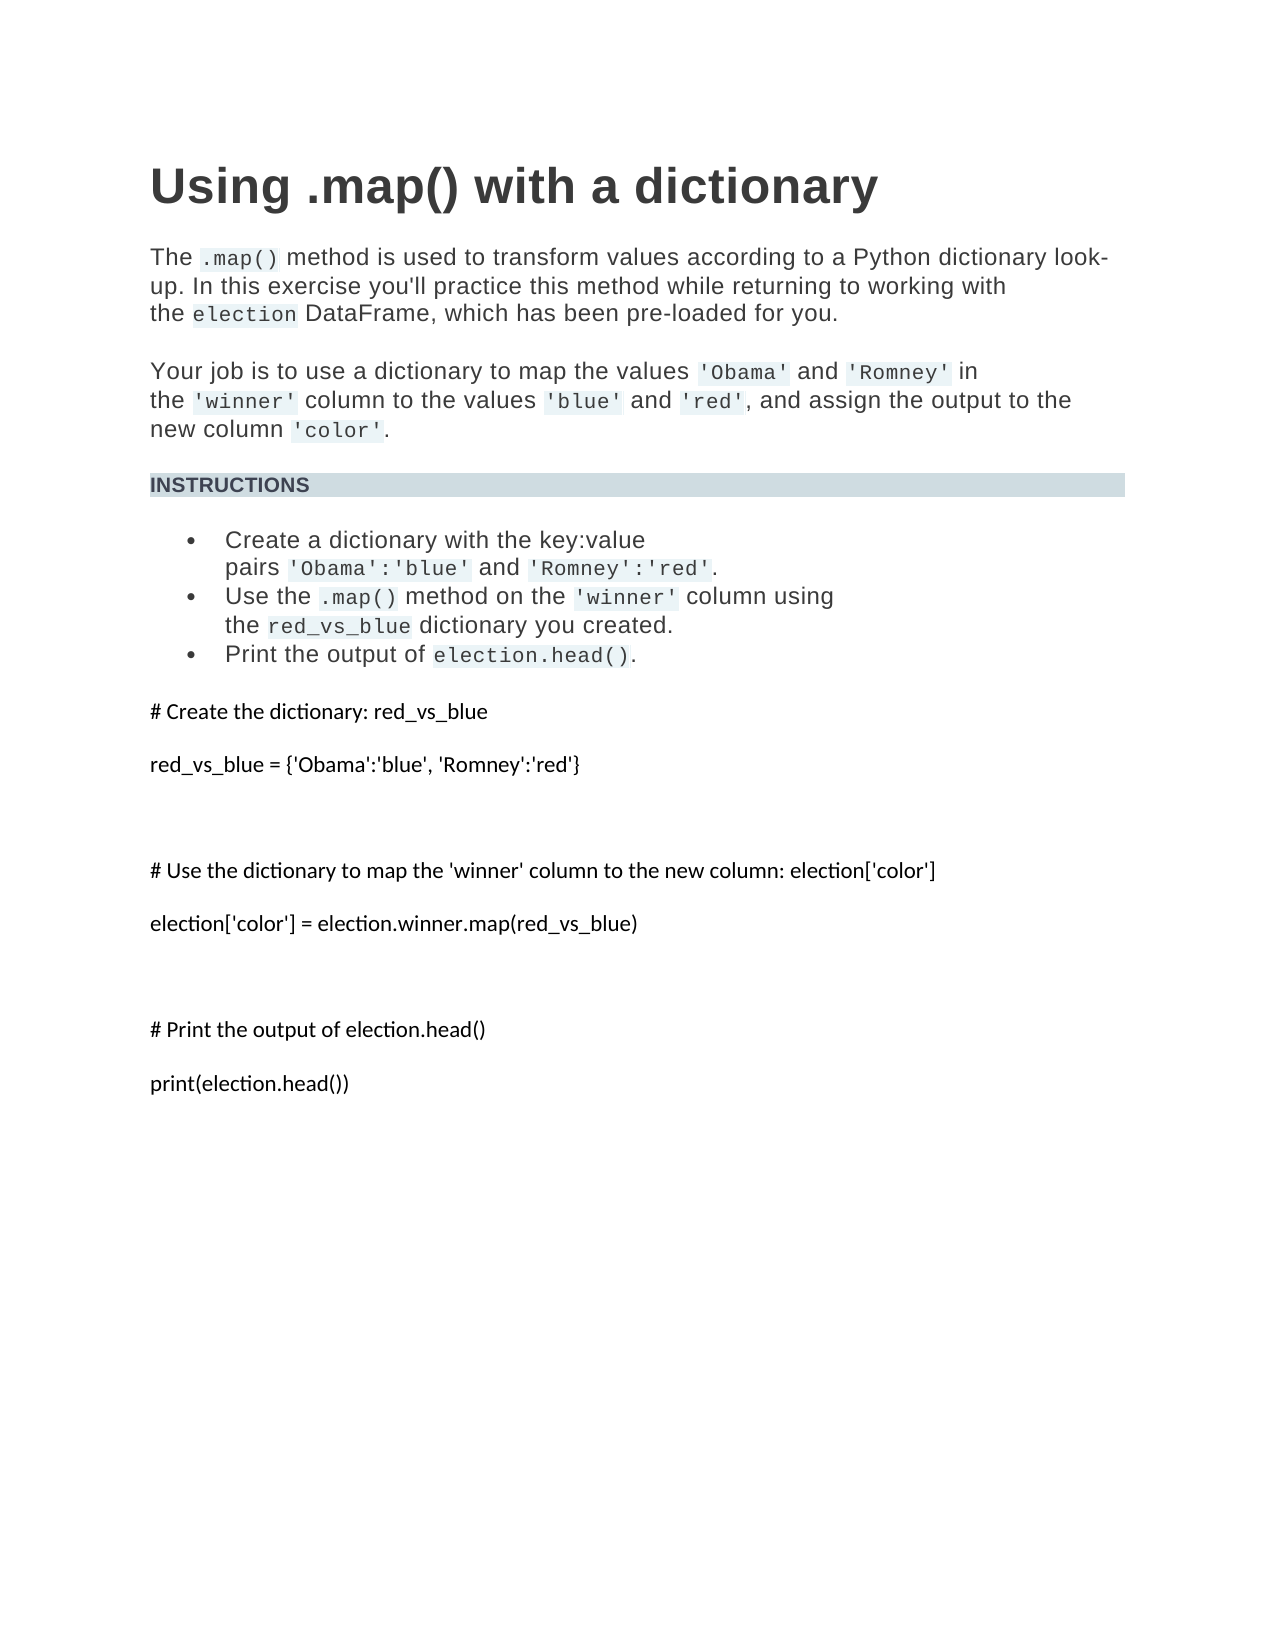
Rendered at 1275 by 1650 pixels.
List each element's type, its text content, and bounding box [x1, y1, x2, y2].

text print(election.head()) [150, 1069, 1125, 1097]
list Create a dictionary with the key:value pairs 'Obama':'blue' and 'Romney':'red'. [187, 526, 1125, 582]
text The .map() method is used to transform values according to a Python dictionary look-up. In this exercise you'll practice this method while returning to working with the election DataFrame, which has been pre-loaded for you. [150, 243, 1125, 328]
text red_vs_blue = {'Obama':'blue', 'Romney':'red'} [150, 751, 1125, 778]
text Using .map() with a dictionary [150, 156, 1125, 214]
text # Use the dictionary to map the 'winner' column to the new column: election['color'] [150, 857, 1125, 884]
text # Print the output of election.head() [150, 1016, 1125, 1044]
list Use the .map() method on the 'winner' column using the red_vs_blue dictionary you created. [187, 582, 1125, 639]
text election['color'] = election.winner.map(red_vs_blue) [150, 909, 1125, 938]
text # Create the dictionary: red_vs_blue [150, 697, 1125, 726]
text INSTRUCTIONS [150, 473, 1125, 497]
text Your job is to use a dictionary to map the values 'Obama' and 'Romney' in the 'winner' column to the values 'blue' and 'red', and assign the output to the new column 'color'. [150, 357, 1125, 443]
list Print the output of election.head(). [187, 639, 1125, 668]
